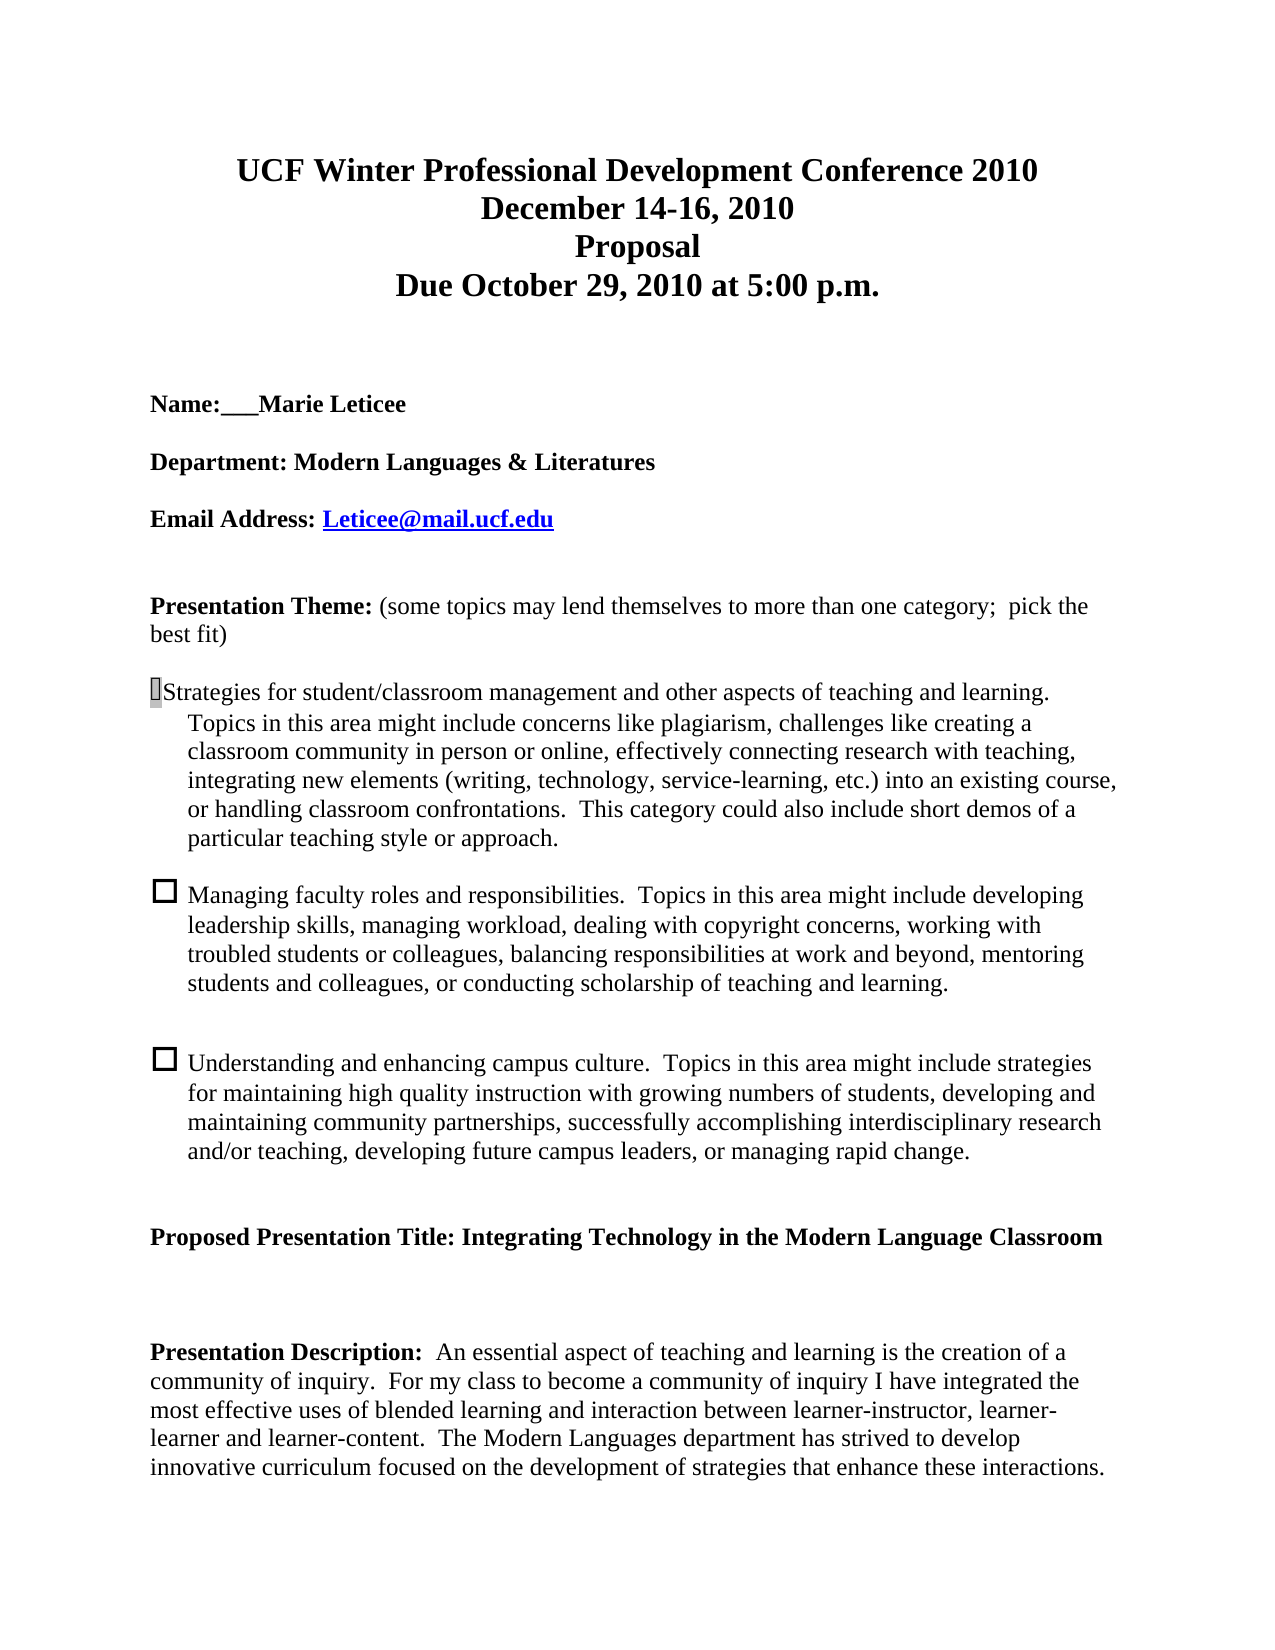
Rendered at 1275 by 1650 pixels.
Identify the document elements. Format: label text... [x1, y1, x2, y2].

list Understanding and enhancing campus culture. Topics in this area might include strategies for maintaining high quality instruction with growing numbers of students, developing and maintaining community partnerships, successfully accomplishing interdisciplinary research and/or teaching, developing future campus leaders, or managing rapid change. [150, 1048, 1125, 1165]
text Name:___Marie Leticee [150, 389, 1125, 418]
text Proposed Presentation Title: Integrating Technology in the Modern Language Classroom [150, 1222, 1125, 1251]
text Presentation Theme: (some topics may lend themselves to more than one category; pick the best fit) [150, 591, 1125, 648]
text Department: Modern Languages & Literatures Email Address: Leticee@mail.ucf.edu [150, 447, 1125, 533]
title Managing faculty roles and responsibilities. Topics in this area might include developing leadership skills, managing workload, dealing with copyright concerns, working with troubled students or colleagues, balancing responsibilities at work and beyond, mentoring students and colleagues, or conducting scholarship of teaching and learning. [150, 880, 1125, 1048]
text December 14-16, 2010 [150, 188, 1125, 227]
text Presentation Description: An essential aspect of teaching and learning is the creation of a community of inquiry. For my class to become a community of inquiry I have integrated the most effective uses of blended learning and interaction between learner-instructor, learner-learner and learner-content. The Modern Languages department has strived to develop innovative curriculum focused on the development of strategies that enhance these interactions. [150, 1337, 1125, 1481]
text UCF Winter Professional Development Conference 2010 [150, 150, 1125, 188]
text Proposal Due October 29, 2010 at 5:00 p.m. [150, 227, 1125, 303]
text Strategies for student/classroom management and other aspects of teaching and learning. [162, 677, 1125, 708]
text Topics in this area might include concerns like plagiarism, challenges like creating a classroom community in person or online, effectively connecting research with teaching, integrating new elements (writing, technology, service-learning, etc.) into an existing course, or handling classroom confrontations. This category could also include short demos of a particular teaching style or approach. [187, 708, 1125, 851]
